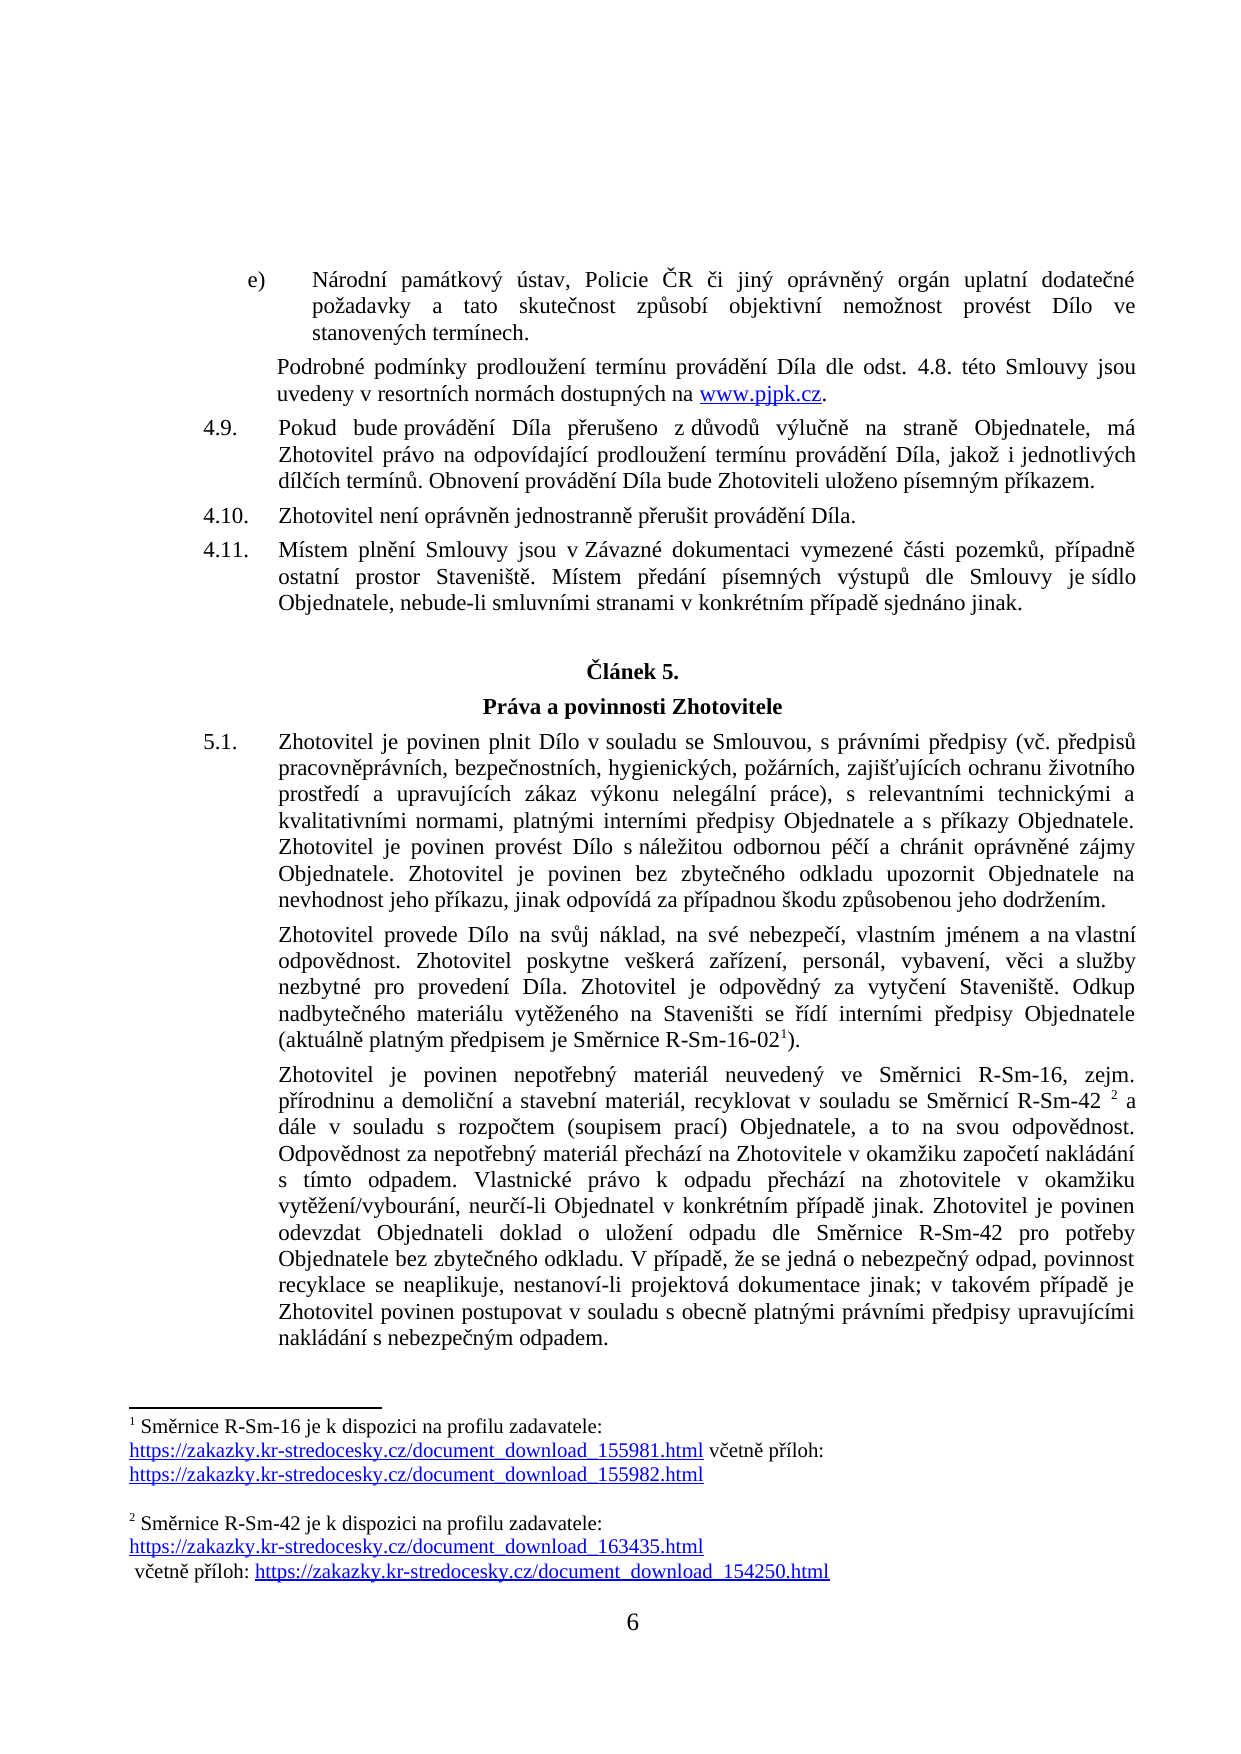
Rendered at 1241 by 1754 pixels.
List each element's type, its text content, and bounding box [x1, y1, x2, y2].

list Zhotovitel je povinen plnit Dílo v souladu se Smlouvou, s právními předpisy (vč. předpisů pracovněprávních, bezpečnostních, hygienických, požárních, zajišťujících ochranu životního prostředí a upravujících zákaz výkonu nelegální práce), s relevantními technickými a kvalitativními normami, platnými interními předpisy Objednatele a s příkazy Objednatele. Zhotovitel je povinen provést Dílo s náležitou odbornou péčí a chránit oprávněné zájmy Objednatele. Zhotovitel je povinen bez zbytečného odkladu upozornit Objednatele na nevhodnost jeho příkazu, jinak odpovídá za případnou škodu způsobenou jeho dodržením. [203, 728, 1136, 912]
list Pokud bude provádění Díla přerušeno z důvodů výlučně na straně Objednatele, má Zhotovitel právo na odpovídající prodloužení termínu provádění Díla, jakož i jednotlivých dílčích termínů. Obnovení provádění Díla bude Zhotoviteli uloženo písemným příkazem. [203, 414, 1136, 493]
list Zhotovitel provede Dílo na svůj náklad, na své nebezpečí, vlastním jménem a na vlastní odpovědnost. Zhotovitel poskytne veškerá zařízení, personál, vybavení, věci a služby nezbytné pro provedení Díla. Zhotovitel je odpovědný za vytyčení Staveniště. Odkup nadbytečného materiálu vytěženého na Staveništi se řídí interními předpisy Objednatele (aktuálně platným předpisem je Směrnice R-Sm-16-02). [278, 921, 1136, 1052]
list Místem plnění Smlouvy jsou v Závazné dokumentaci vymezené části pozemků, případně ostatní prostor Staveniště. Místem předání písemných výstupů dle Smlouvy je sídlo Objednatele, nebude-li smluvními stranami v konkrétním případě sjednáno jinak. [203, 536, 1136, 615]
list Podrobné podmínky prodloužení termínu provádění Díla dle odst. 4.8. této Smlouvy jsou uvedeny v resortních normách dostupných na www.pjpk.cz. [277, 353, 1136, 406]
list Národní památkový ústav, Policie ČR či jiný oprávněný orgán uplatní dodatečné požadavky a tato skutečnost způsobí objektivní nemožnost provést Dílo ve stanovených termínech. [247, 266, 1136, 345]
list Zhotovitel je povinen nepotřebný materiál neuvedený ve Směrnici R-Sm-16, zejm. přírodninu a demoliční a stavební materiál, recyklovat v souladu se Směrnicí R-Sm-42 a dále v souladu s rozpočtem (soupisem prací) Objednatele, a to na svou odpovědnost. Odpovědnost za nepotřebný materiál přechází na Zhotovitele v okamžiku započetí nakládání s tímto odpadem. Vlastnické právo k odpadu přechází na zhotovitele v okamžiku vytěžení/vybourání, neurčí-li Objednatel v konkrétním případě jinak. Zhotovitel je povinen odevzdat Objednateli doklad o uložení odpadu dle Směrnice R-Sm-42 pro potřeby Objednatele bez zbytečného odkladu. V případě, že se jedná o nebezpečný odpad, povinnost recyklace se neaplikuje, nestanoví-li projektová dokumentace jinak; v takovém případě je Zhotovitel povinen postupovat v souladu s obecně platnými právními předpisy upravujícími nakládání s nebezpečným odpadem. [278, 1061, 1136, 1351]
list Zhotovitel není oprávněn jednostranně přerušit provádění Díla. [203, 502, 1136, 528]
text Práva a povinnosti Zhotovitele [129, 693, 1136, 719]
